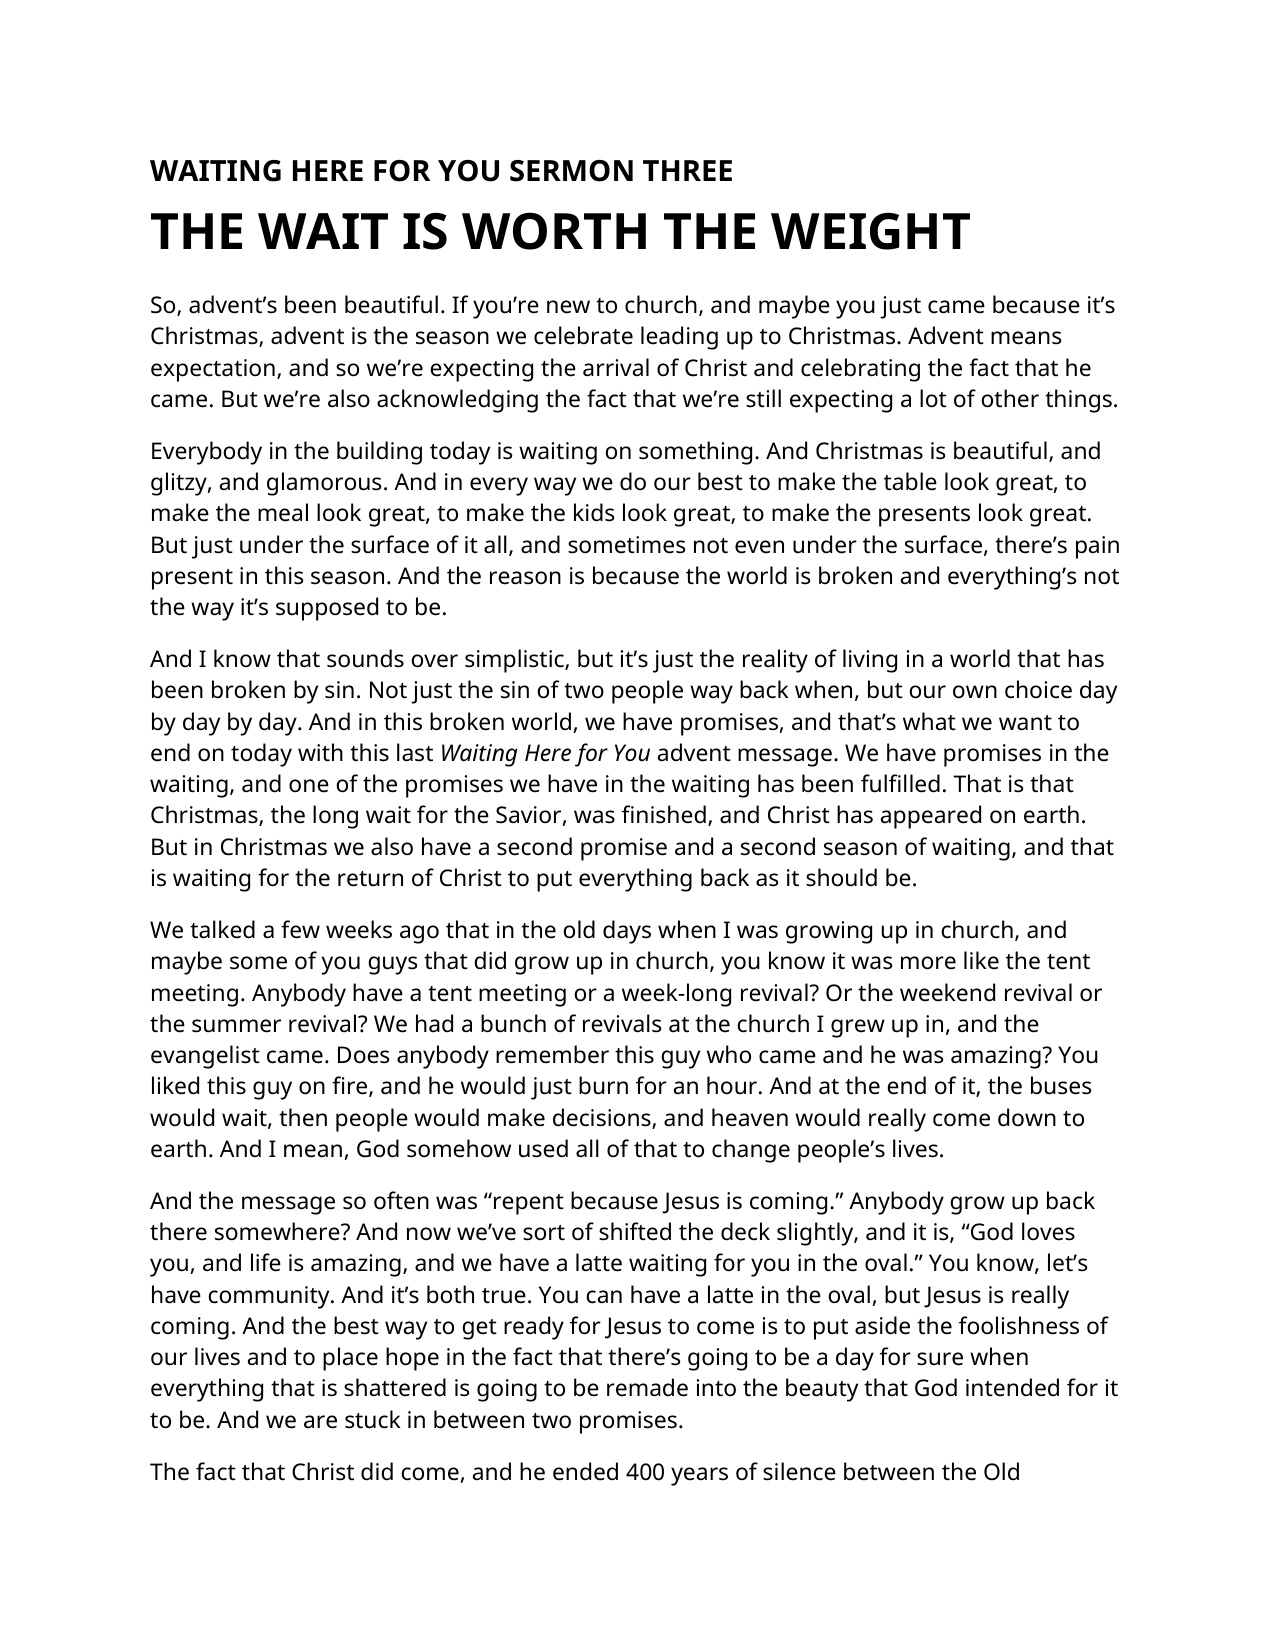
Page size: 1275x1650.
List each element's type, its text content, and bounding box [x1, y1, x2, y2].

text And I know that sounds over simplistic, but it’s just the reality of living in a world that has been broken by sin. Not just the sin of two people way back when, but our own choice day by day by day. And in this broken world, we have promises, and that’s what we want to end on today with this last Waiting Here for You advent message. We have promises in the waiting, and one of the promises we have in the waiting has been fulfilled. That is that Christmas, the long wait for the Savior, was finished, and Christ has appeared on earth. But in Christmas we also have a second promise and a second season of waiting, and that is waiting for the return of Christ to put everything back as it should be. [150, 643, 1125, 893]
text So, advent’s been beautiful. If you’re new to church, and maybe you just came because it’s Christmas, advent is the season we celebrate leading up to Christmas. Advent means expectation, and so we’re expecting the arrival of Christ and celebrating the fact that he came. But we’re also acknowledging the fact that we’re still expecting a lot of other things. [150, 289, 1125, 414]
text Waiting Here for You SERMON three [150, 150, 1125, 190]
text the wait is worth the weight [150, 196, 1125, 264]
text We talked a few weeks ago that in the old days when I was growing up in church, and maybe some of you guys that did grow up in church, you know it was more like the tent meeting. Anybody have a tent meeting or a week-long revival? Or the weekend revival or the summer revival? We had a bunch of revivals at the church I grew up in, and the evangelist came. Does anybody remember this guy who came and he was amazing? You liked this guy on fire, and he would just burn for an hour. And at the end of it, the buses would wait, then people would make decisions, and heaven would really come down to earth. And I mean, God somehow used all of that to change people’s lives. [150, 914, 1125, 1164]
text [150, 1456, 1125, 1487]
text Everybody in the building today is waiting on something. And Christmas is beautiful, and glitzy, and glamorous. And in every way we do our best to make the table look great, to make the meal look great, to make the kids look great, to make the presents look great. But just under the surface of it all, and sometimes not even under the surface, there’s pain present in this season. And the reason is because the world is broken and everything’s not the way it’s supposed to be. [150, 435, 1125, 622]
text And the message so often was “repent because Jesus is coming.” Anybody grow up back there somewhere? And now we’ve sort of shifted the deck slightly, and it is, “God loves you, and life is amazing, and we have a latte waiting for you in the oval.” You know, let’s have community. And it’s both true. You can have a latte in the oval, but Jesus is really coming. And the best way to get ready for Jesus to come is to put aside the foolishness of our lives and to place hope in the fact that there’s going to be a day for sure when everything that is shattered is going to be remade into the beauty that God intended for it to be. And we are stuck in between two promises. [150, 1185, 1125, 1435]
